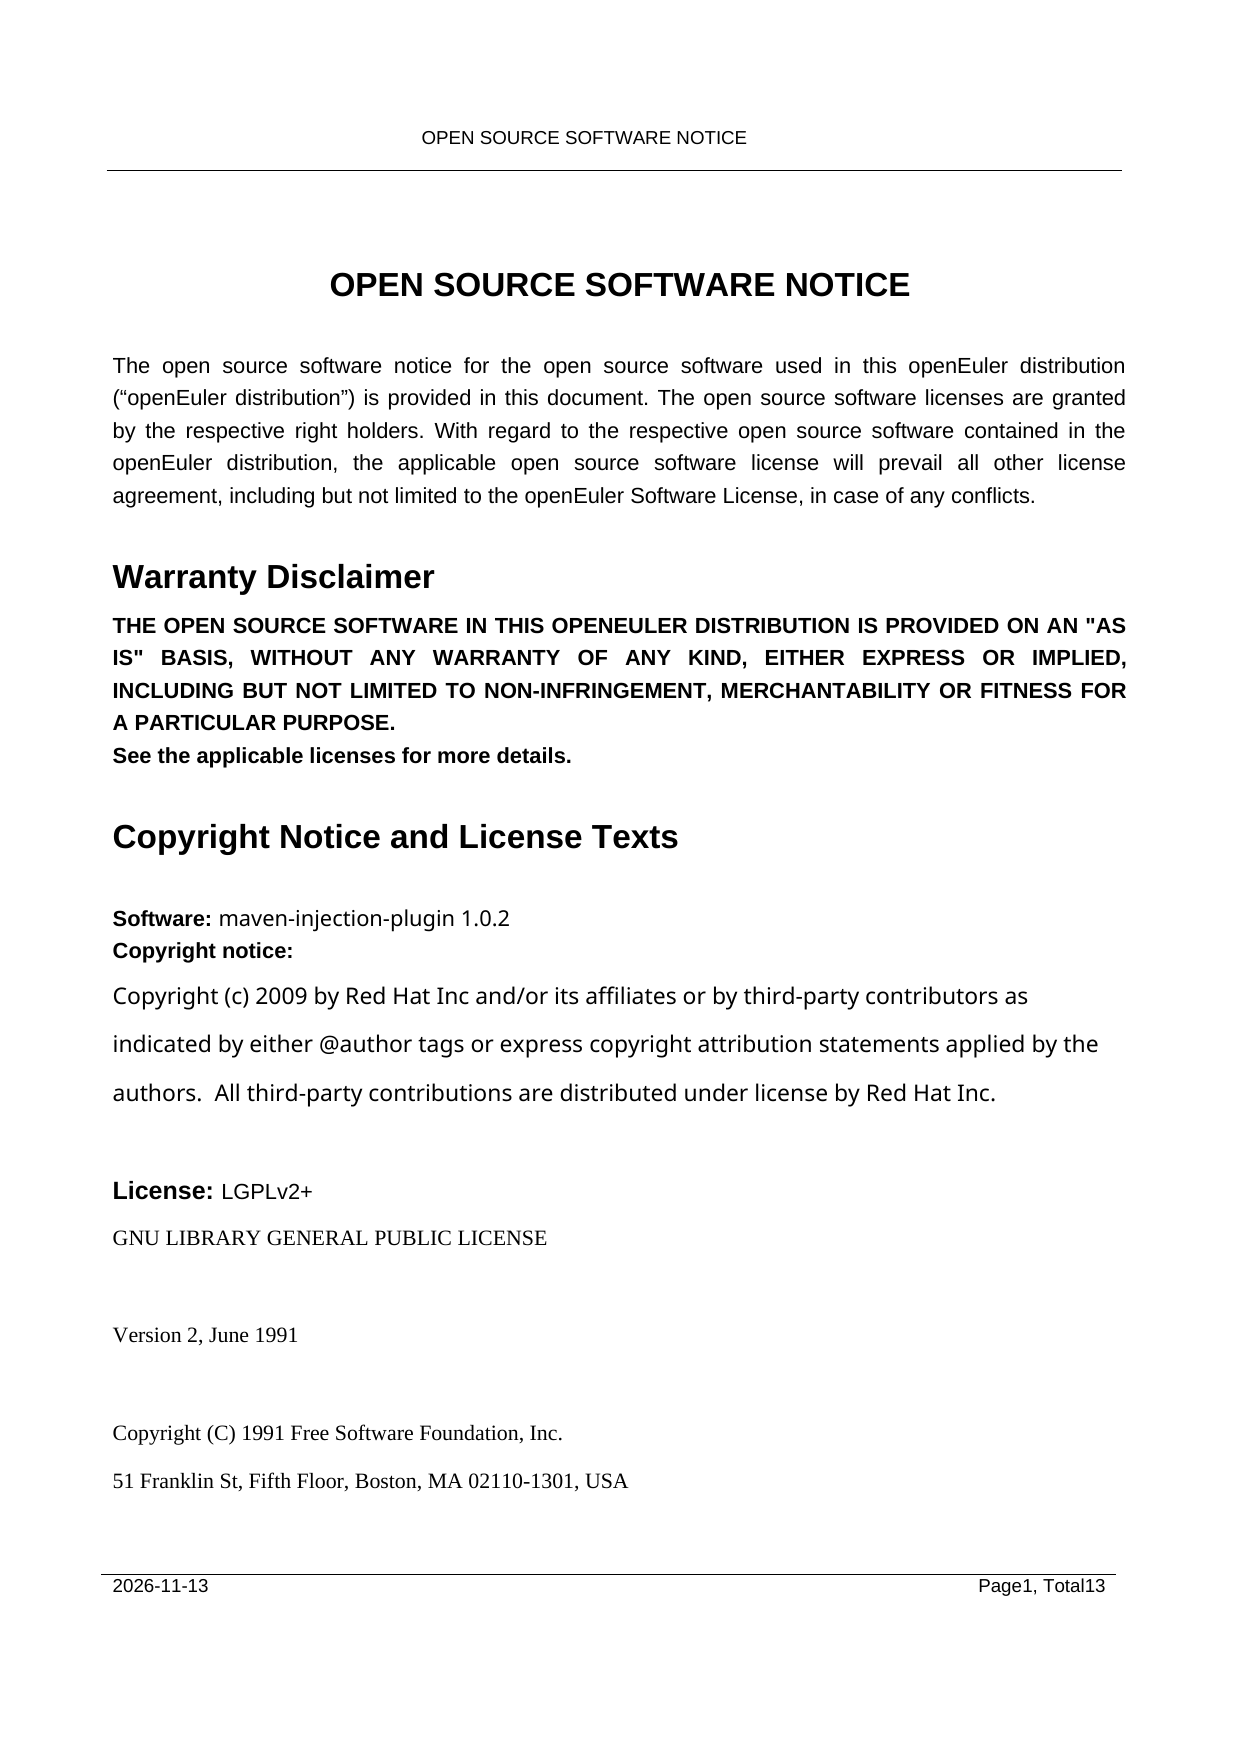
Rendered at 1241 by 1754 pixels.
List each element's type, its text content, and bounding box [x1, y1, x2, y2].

text Copyright notice: [112, 934, 1128, 966]
text Warranty Disclaimer [112, 544, 1128, 609]
text Copyright Notice and License Texts [112, 804, 1128, 869]
text Software: maven-injection-plugin 1.0.2 [112, 901, 1128, 934]
text THE OPEN SOURCE SOFTWARE IN THIS OPENEULER DISTRIBUTION IS PROVIDED ON AN "AS IS" BASIS, WITHOUT ANY WARRANTY OF ANY KIND, EITHER EXPRESS OR IMPLIED, INCLUDING BUT NOT LIMITED TO NON-INFRINGEMENT, MERCHANTABILITY OR FITNESS FOR A PARTICULAR PURPOSE. See the applicable licenses for more details. [112, 609, 1128, 771]
text License: LGPLv2+ [112, 1174, 1128, 1207]
text Copyright (c) 2009 by Red Hat Inc and/or its affiliates or by third-party contributors as indicated by either @author tags or express copyright attribution statements applied by the authors. All third-party contributions are distributed under license by Red Hat Inc. [112, 979, 1128, 1158]
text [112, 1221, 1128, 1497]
text OPEN SOURCE SOFTWARE NOTICE [112, 251, 1128, 316]
text The open source software notice for the open source software used in this openEuler distribution (“openEuler distribution”) is provided in this document. The open source software licenses are granted by the respective right holders. With regard to the respective open source software contained in the openEuler distribution, the applicable open source software license will prevail all other license agreement, including but not limited to the openEuler Software License, in case of any conflicts. [112, 349, 1128, 511]
